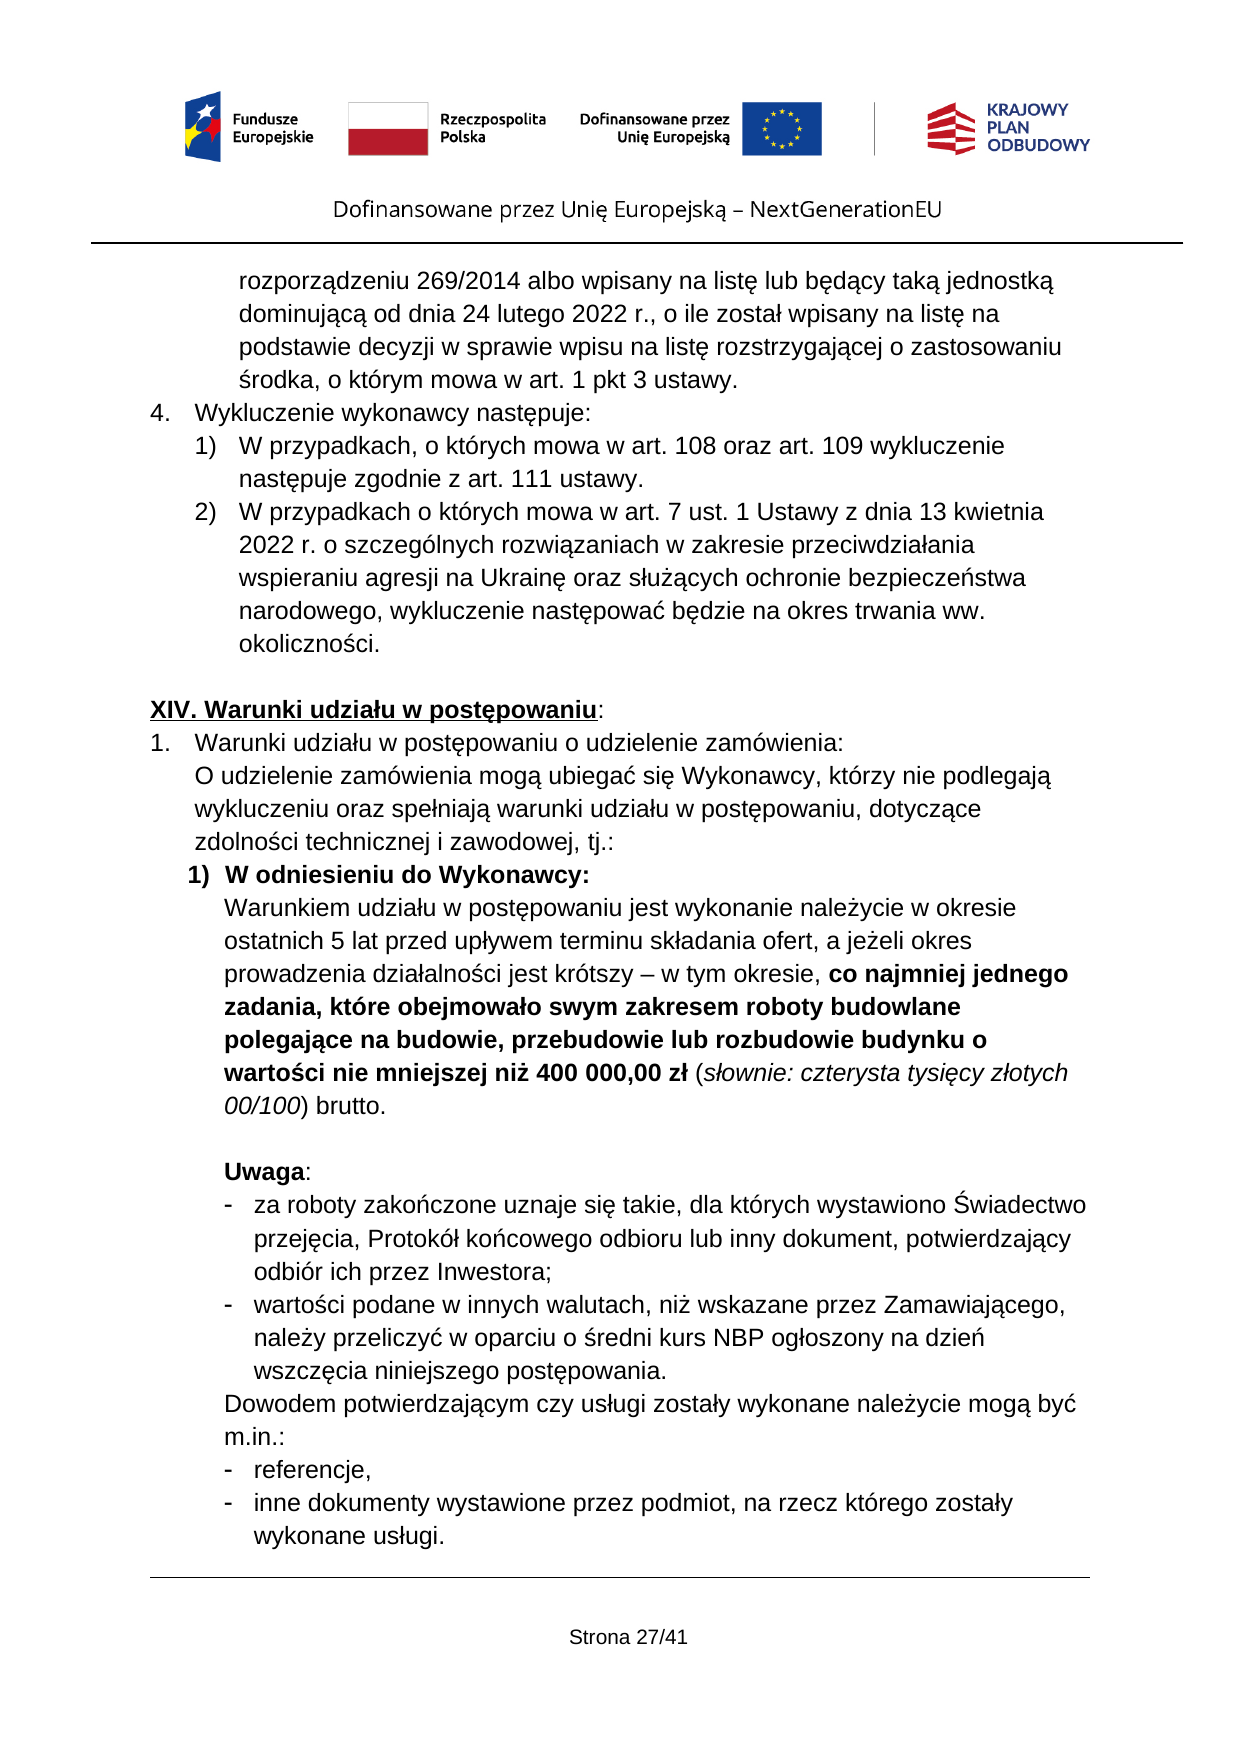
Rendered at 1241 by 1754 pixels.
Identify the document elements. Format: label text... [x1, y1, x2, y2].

list wartości podane w innych walutach, niż wskazane przez Zamawiającego, należy przeliczyć w oparciu o średni kurs NBP ogłoszony na dzień wszczęcia niniejszego postępowania. [224, 1289, 1090, 1384]
text XIV. Warunki udziału w postępowaniu: [150, 695, 1090, 724]
list referencje, [224, 1455, 1090, 1484]
text Warunkiem udziału w postępowaniu jest wykonanie należycie w okresie ostatnich 5 lat przed upływem terminu składania ofert, a jeżeli okres prowadzenia działalności jest krótszy – w tym okresie, co najmniej jednego zadania, które obejmowało swym zakresem roboty budowlane polegające na budowie, przebudowie lub rozbudowie budynku o wartości nie mniejszej niż 400 000,00 zł (słownie: czterysta tysięcy złotych 00/100) brutto. [224, 893, 1090, 1120]
list W przypadkach, o których mowa w art. 108 oraz art. 109 wykluczenie następuje zgodnie z art. 111 ustawy. [194, 431, 1090, 493]
list W odniesieniu do Wykonawcy: [187, 860, 1090, 889]
list Warunki udziału w postępowaniu o udzielenie zamówienia: [150, 728, 1090, 757]
list W przypadkach o których mowa w art. 7 ust. 1 Ustawy z dnia 13 kwietnia 2022 r. o szczególnych rozwiązaniach w zakresie przeciwdziałania wspieraniu agresji na Ukrainę oraz służących ochronie bezpieczeństwa narodowego, wykluczenie następować będzie na okres trwania ww. okoliczności. [194, 497, 1090, 658]
text Uwaga: [224, 1157, 1090, 1186]
list Wykluczenie wykonawcy następuje: [150, 398, 1090, 427]
text Dowodem potwierdzającym czy usługi zostały wykonane należycie mogą być m.in.: [224, 1389, 1090, 1451]
picture [167, 73, 1108, 240]
list za roboty zakończone uznaje się takie, dla których wystawiono Świadectwo przejęcia, Protokół końcowego odbioru lub inny dokument, potwierdzający odbiór ich przez Inwestora; [224, 1190, 1090, 1285]
text O udzielenie zamówienia mogą ubiegać się Wykonawcy, którzy nie podlegają wykluczeniu oraz spełniają warunki udziału w postępowaniu, dotyczące zdolności technicznej i zawodowej, tj.: [194, 761, 1090, 856]
list inne dokumenty wystawione przez podmiot, na rzecz którego zostały wykonane usługi. [224, 1488, 1090, 1550]
